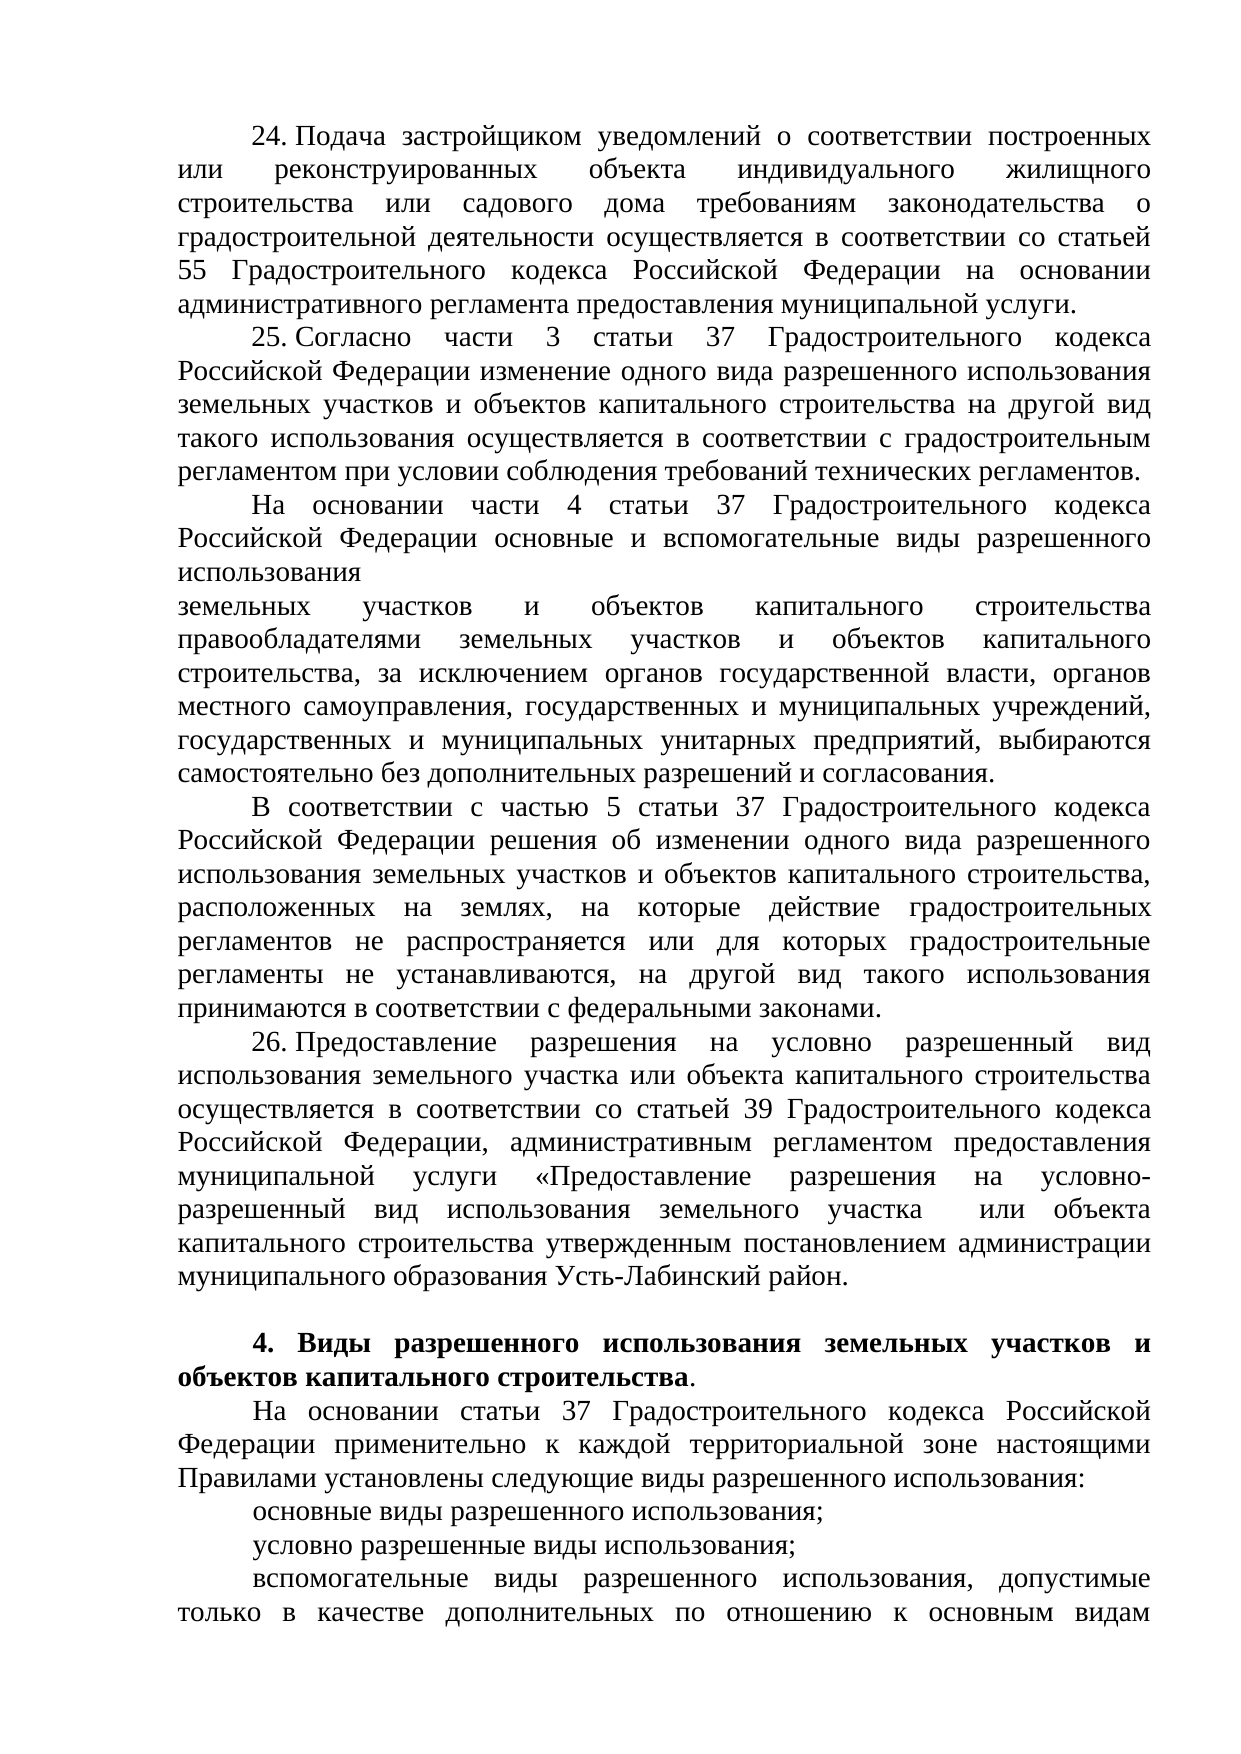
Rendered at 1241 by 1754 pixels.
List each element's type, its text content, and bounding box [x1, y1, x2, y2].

text 24. Подача застройщиком уведомлений о соответствии построенных или реконструированных объекта индивидуального жилищного строительства или садового дома требованиям законодательства о градостроительной деятельности осуществляется в соответствии со статьей 55 Градостроительного кодекса Российской Федерации на основании административного регламента предоставления муниципальной услуги. [177, 118, 1152, 319]
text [177, 1560, 1152, 1627]
text В соответствии с частью 5 статьи 37 Градостроительного кодекса Российской Федерации решения об изменении одного вида разрешенного использования земельных участков и объектов капитального строительства, расположенных на землях, на которые действие градостроительных регламентов не распространяется или для которых градостроительные регламенты не устанавливаются, на другой вид такого использования принимаются в соответствии с федеральными законами. [177, 789, 1152, 1024]
text На основании части 4 статьи 37 Градостроительного кодекса Российской Федерации основные и вспомогательные виды разрешенного использования [177, 487, 1152, 588]
text земельных участков и объектов капитального строительства правообладателями земельных участков и объектов капитального строительства, за исключением органов государственной власти, органов местного самоуправления, государственных и муниципальных учреждений, государственных и муниципальных унитарных предприятий, выбираются самостоятельно без дополнительных разрешений и согласования. [177, 588, 1152, 789]
text 25. Согласно части 3 статьи 37 Градостроительного кодекса Российской Федерации изменение одного вида разрешенного использования земельных участков и объектов капитального строительства на другой вид такого использования осуществляется в соответствии с градостроительным регламентом при условии соблюдения требований технических регламентов. [177, 319, 1152, 487]
text На основании статьи 37 Градостроительного кодекса Российской Федерации применительно к каждой территориальной зоне настоящими Правилами установлены следующие виды разрешенного использования: [177, 1393, 1152, 1493]
text 26. Предоставление разрешения на условно разрешенный вид использования земельного участка или объекта капитального строительства осуществляется в соответствии со статьей 39 Градостроительного кодекса Российской Федерации, административным регламентом предоставления муниципальной услуги «Предоставление разрешения на условно-разрешенный вид использования земельного участка или объекта капитального строительства утвержденным постановлением администрации муниципального образования Усть-Лабинский район. [177, 1024, 1152, 1292]
text 4. Виды разрешенного использования земельных участков и объектов капитального строительства. [177, 1326, 1152, 1393]
text условно разрешенные виды использования; [177, 1527, 1152, 1560]
text основные виды разрешенного использования; [177, 1493, 1152, 1527]
